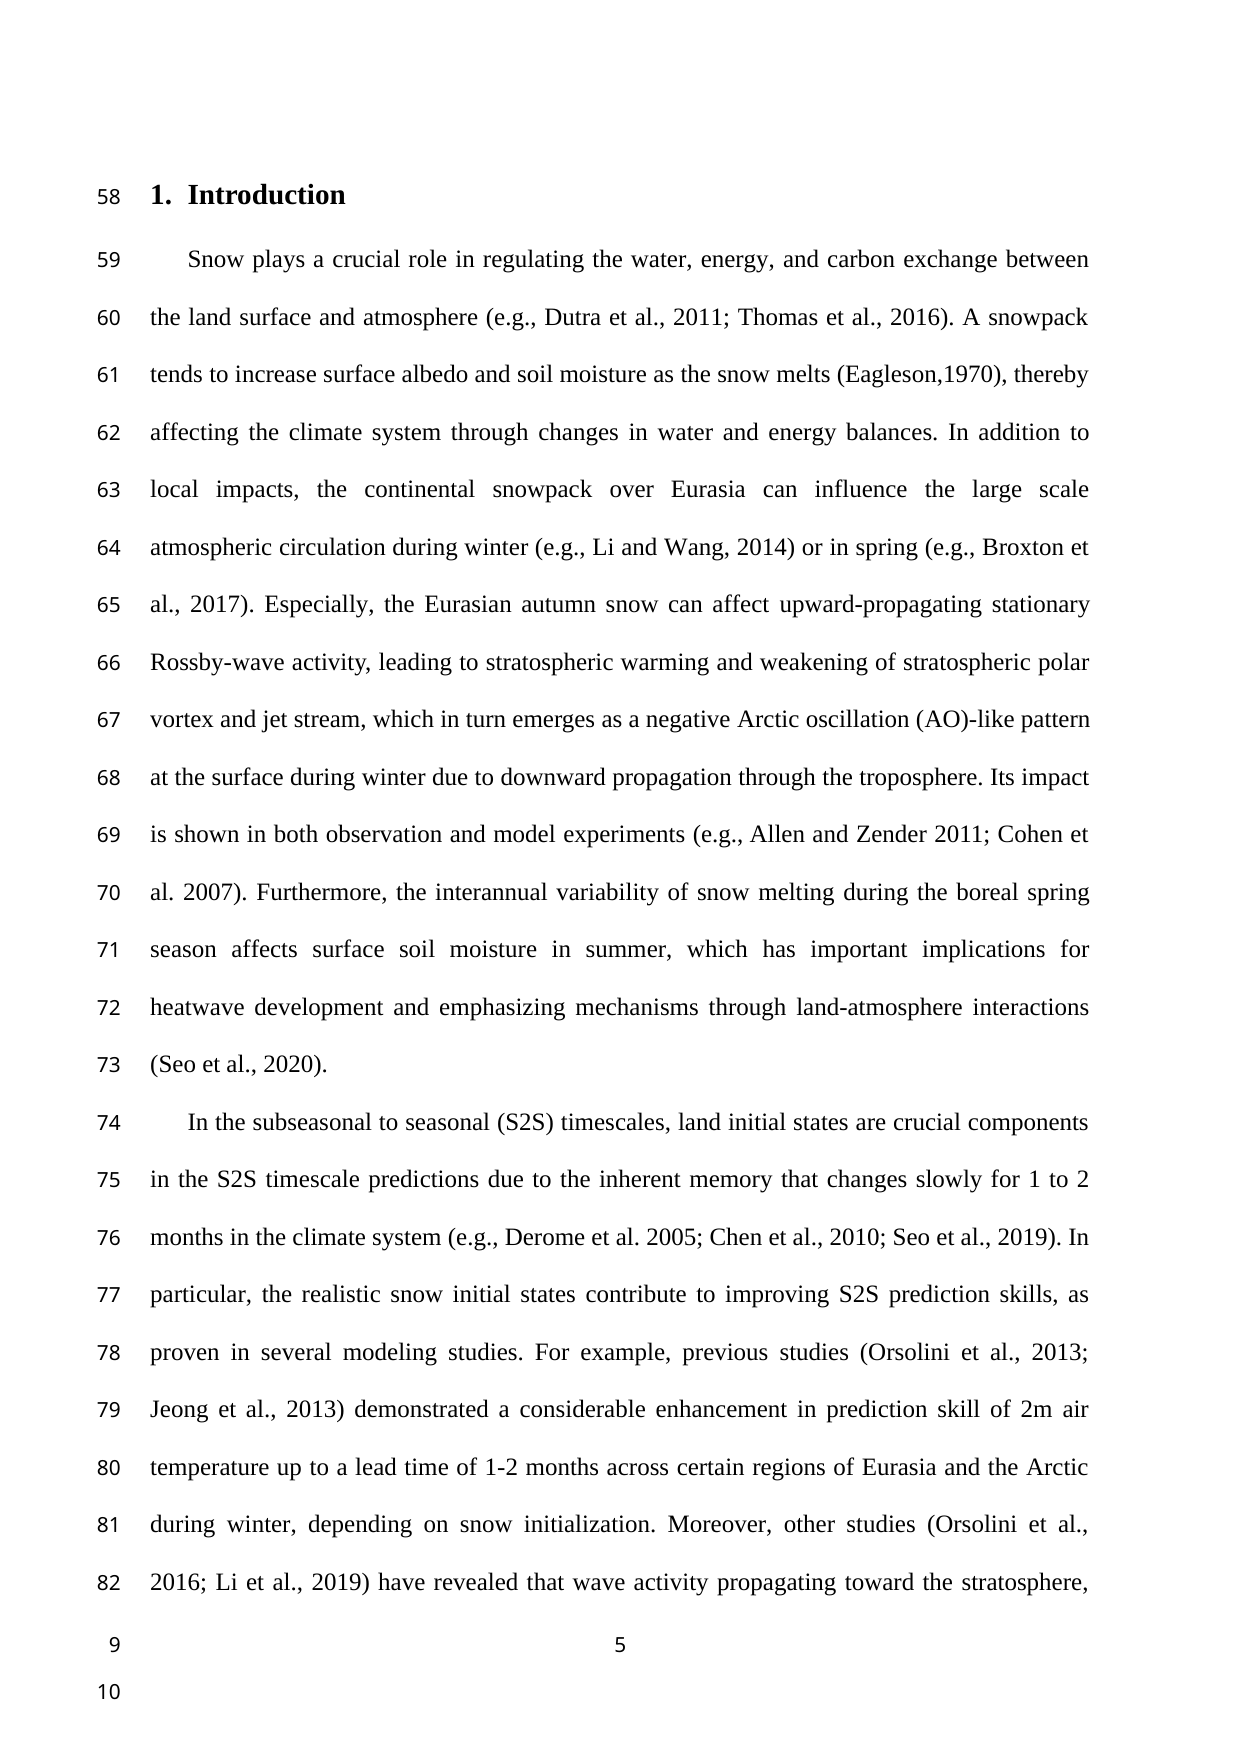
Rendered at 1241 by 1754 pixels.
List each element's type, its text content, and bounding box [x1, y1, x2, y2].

list Introduction [150, 177, 1090, 211]
text Snow plays a crucial role in regulating the water, energy, and carbon exchange between the land surface and atmosphere (e.g., Dutra et al., 2011; Thomas et al., 2016). A snowpack tends to increase surface albedo and soil moisture as the snow melts (Eagleson,1970), thereby affecting the climate system through changes in water and energy balances. In addition to local impacts, the continental snowpack over Eurasia can influence the large scale atmospheric circulation during winter (e.g., Li and Wang, 2014) or in spring (e.g., Broxton et al., 2017). Especially, the Eurasian autumn snow can affect upward-propagating stationary Rossby-wave activity, leading to stratospheric warming and weakening of stratospheric polar vortex and jet stream, which in turn emerges as a negative Arctic oscillation (AO)-like pattern at the surface during winter due to downward propagation through the troposphere. Its impact is shown in both observation and model experiments (e.g., Allen and Zender 2011; Cohen et al. 2007). Furthermore, the interannual variability of snow melting during the boreal spring season affects surface soil moisture in summer, which has important implications for heatwave development and emphasizing mechanisms through land-atmosphere interactions (Seo et al., 2020). [150, 244, 1090, 1078]
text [150, 1107, 1090, 1596]
